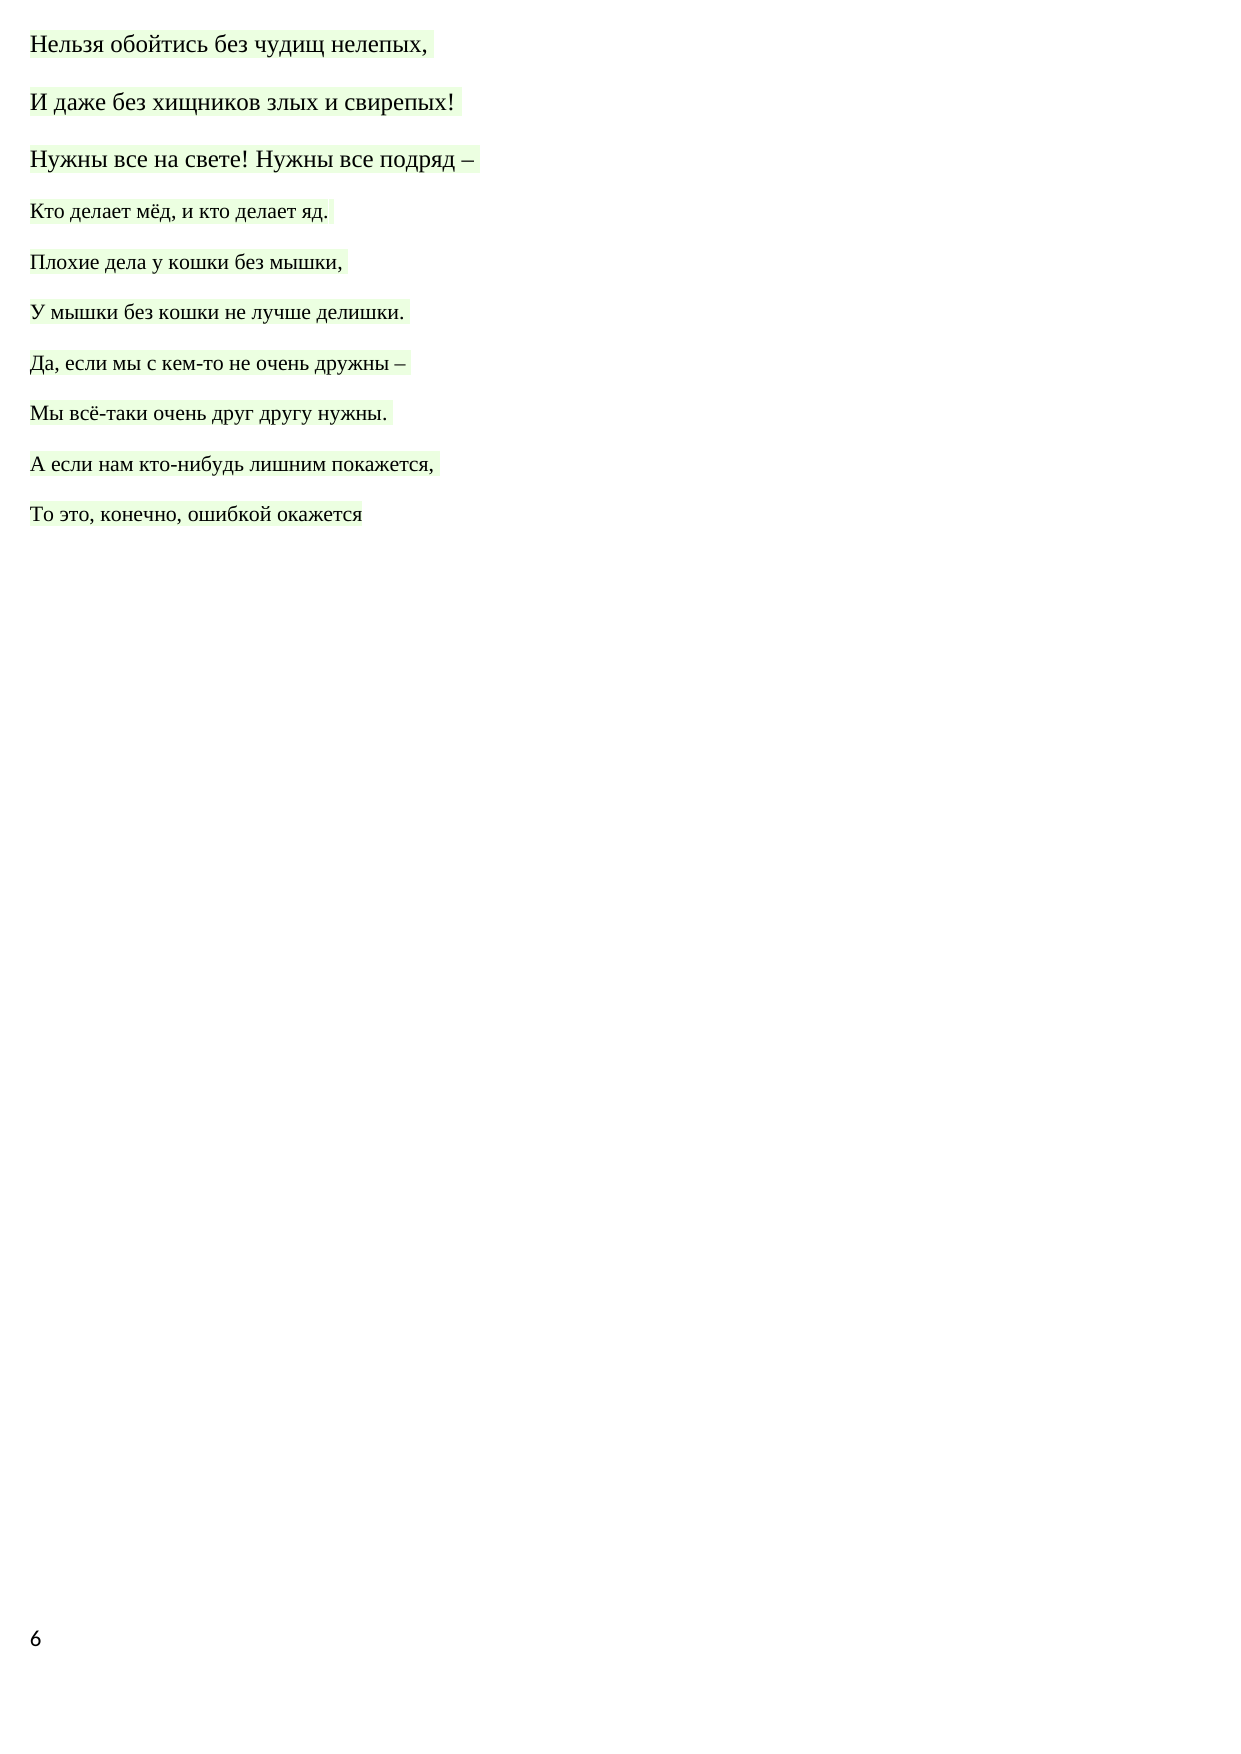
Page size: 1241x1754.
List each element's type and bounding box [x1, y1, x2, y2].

text [29, 29, 1211, 526]
